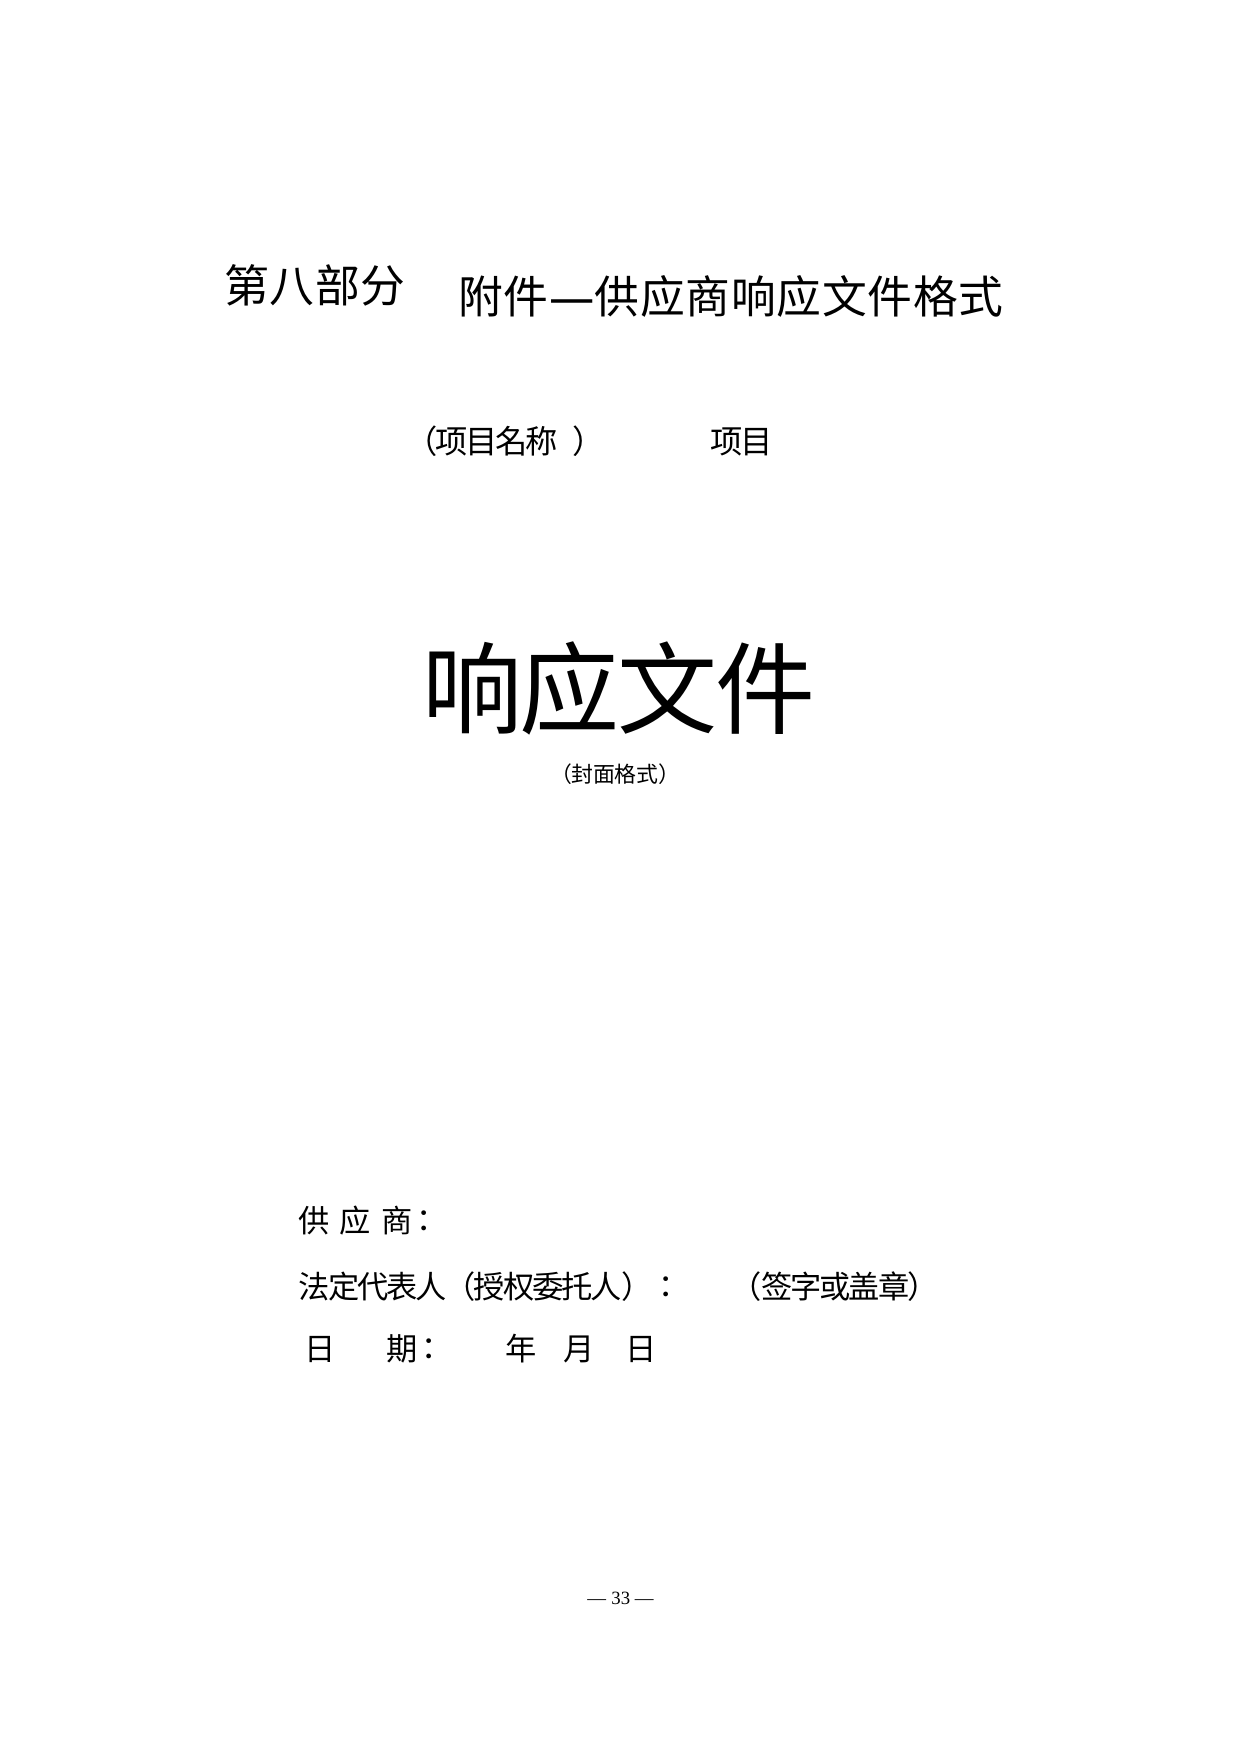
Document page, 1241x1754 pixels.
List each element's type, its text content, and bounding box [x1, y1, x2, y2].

text 附件—供应商响应文件格式 [458, 268, 1005, 325]
text （项目名称 ） 项目 [387, 421, 1054, 462]
text 供 应 商： [299, 1201, 1054, 1240]
text 响应文件 [422, 627, 1054, 751]
text 法定代表人（授权委托人）： （签字或盖章） [299, 1268, 1054, 1307]
text 第八部分 [224, 257, 448, 313]
text （封面格式） [550, 760, 1054, 788]
text 日 期： 年 月 日 [304, 1335, 1054, 1367]
